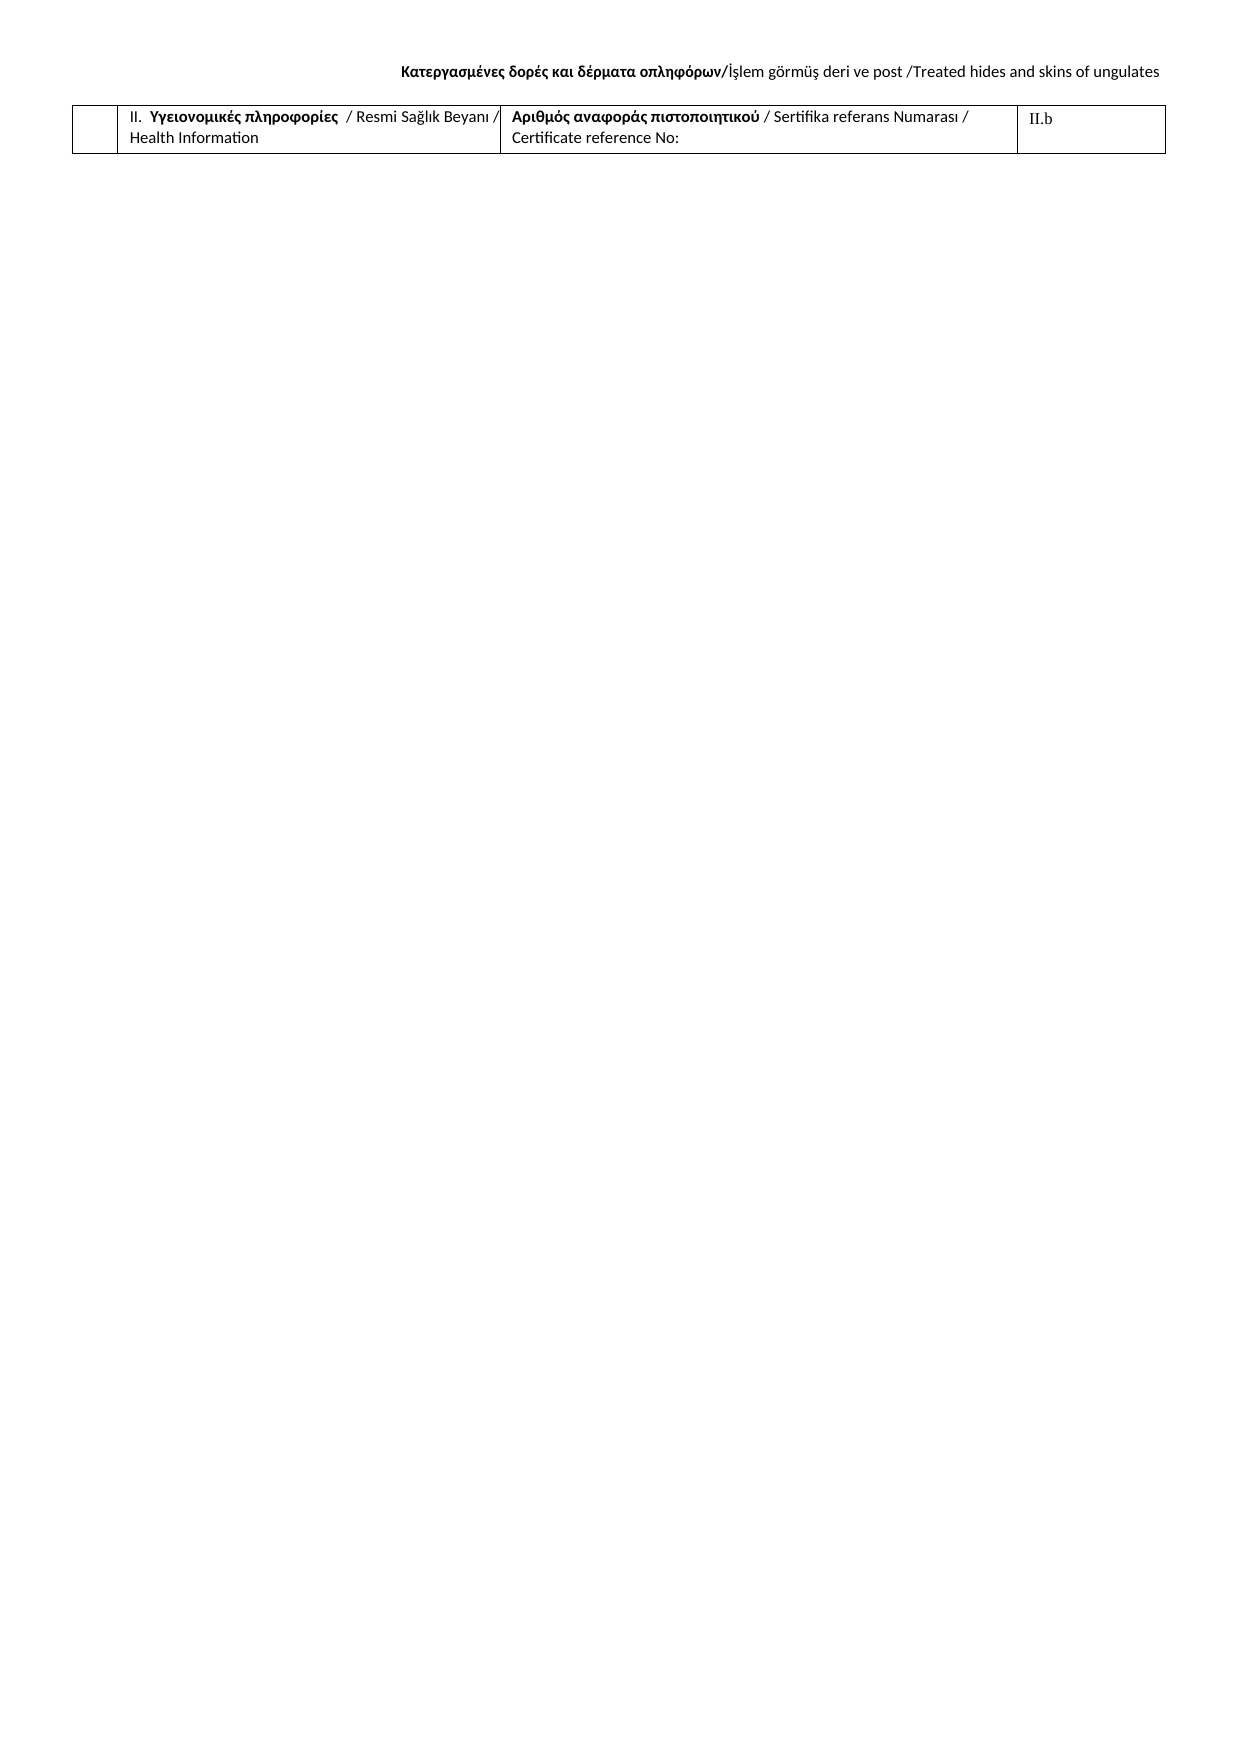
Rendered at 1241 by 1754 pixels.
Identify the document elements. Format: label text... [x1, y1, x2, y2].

table_header II.b [1018, 106, 1165, 153]
table_header Αριθμός αναφοράς πιστοποιητικού / Sertifika referans Numarası / Certificate reference No: [501, 106, 1017, 153]
table_header [73, 106, 117, 153]
table_header II. Υγειονομικές πληροφορίες /Resmi Sağlık Beyanı / Health Information [118, 106, 500, 153]
